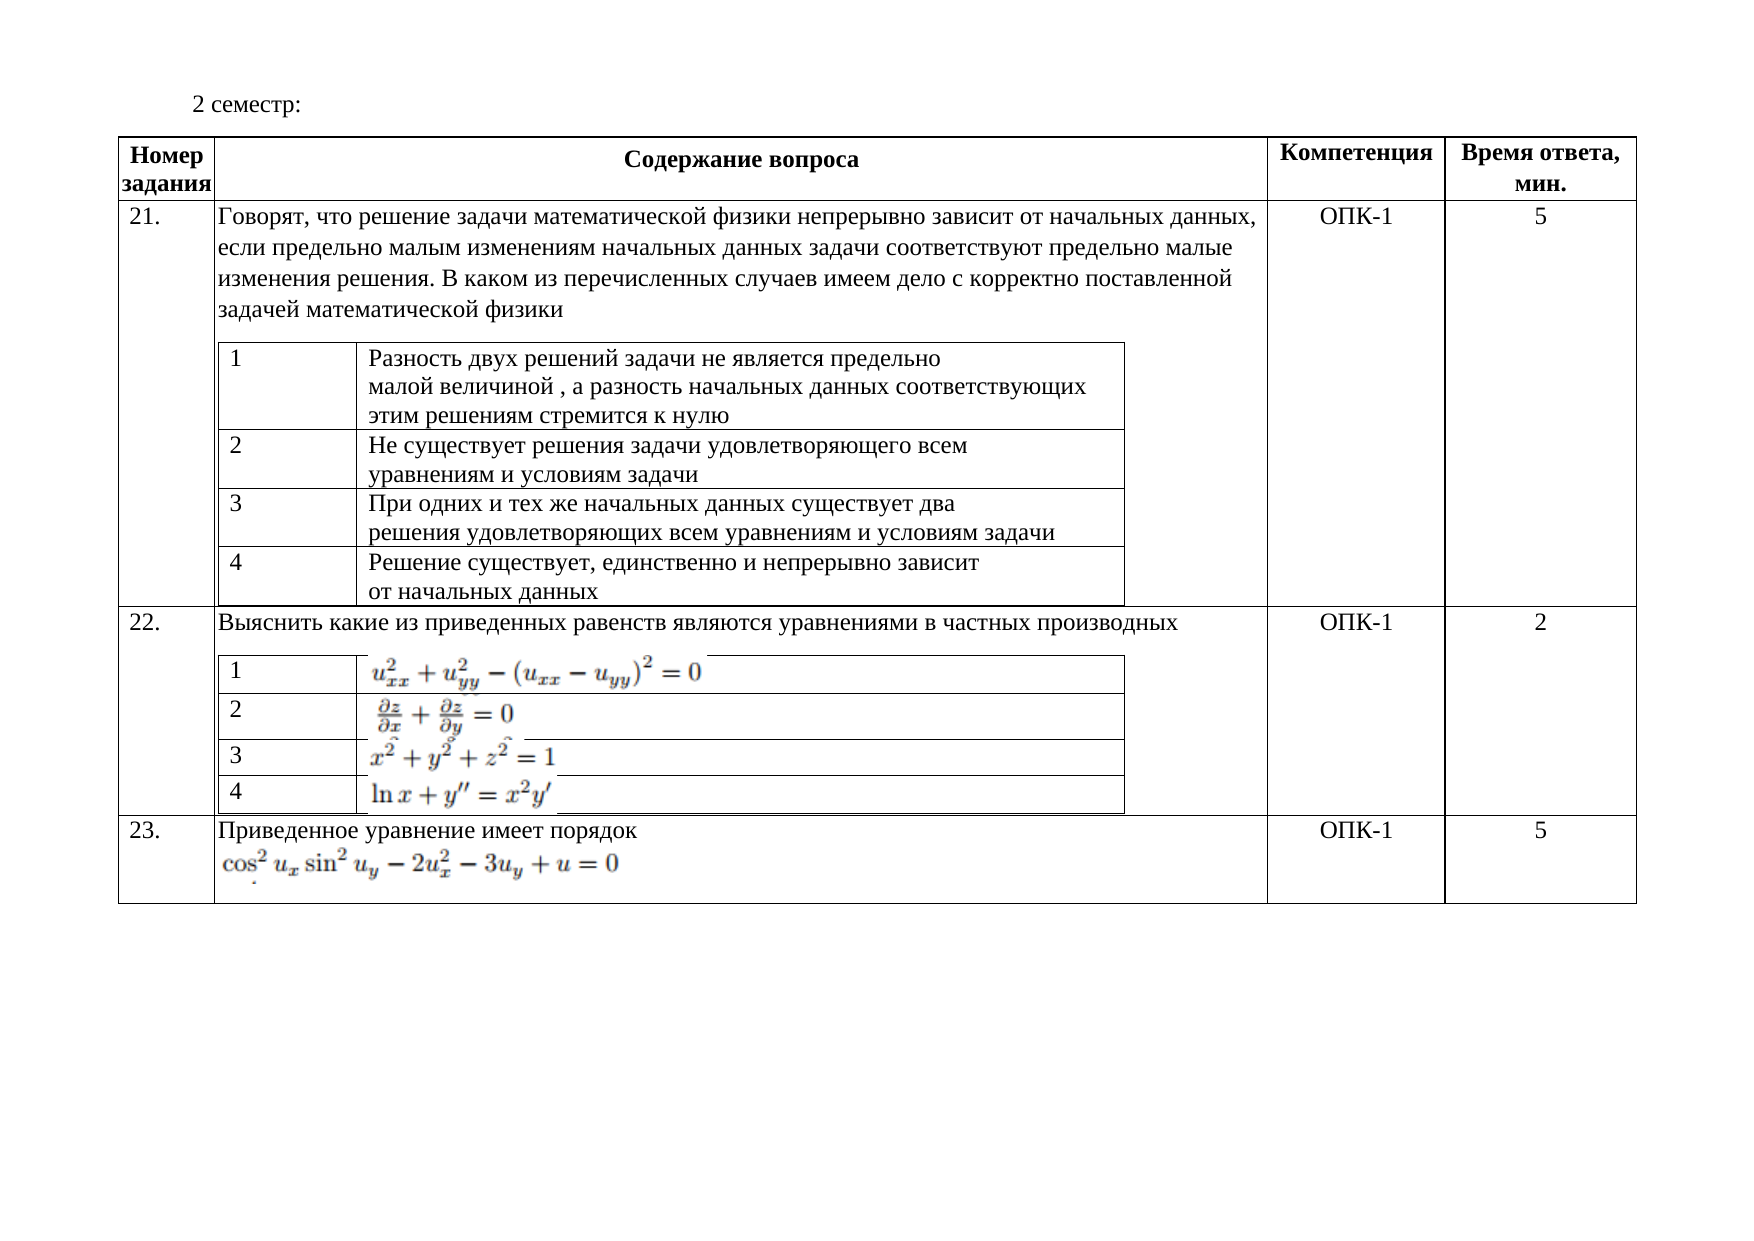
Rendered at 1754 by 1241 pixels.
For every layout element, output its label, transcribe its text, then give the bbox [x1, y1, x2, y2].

table_cell 5 [1446, 816, 1636, 903]
table_cell ОПК-1 [1268, 201, 1444, 606]
table_cell [119, 607, 214, 814]
text 2 семестр: [118, 89, 1636, 117]
table_cell Выяснить какие из приведенных равенств являются уравнениями в частных производных [215, 607, 1267, 814]
picture [217, 846, 630, 884]
picture [368, 655, 708, 693]
table_cell ОПК-1 [1268, 816, 1444, 903]
table_cell Говорят, что решение задачи математической физики непрерывно зависит от начальных данных, если предельно малым изменениям начальных данных задачи соответствуют предельно малые изменения решения. В каком из перечисленных случаев имеем дело с корректно поставленной задачей математической физики [215, 201, 1267, 606]
table_header Содержание вопроса [215, 138, 1267, 200]
table_header Компетенция [1268, 138, 1444, 200]
table_cell ОПК-1 [1268, 607, 1444, 814]
table_cell 5 [1446, 201, 1636, 606]
table_cell Приведенное уравнение имеет порядок [215, 816, 1267, 903]
picture [368, 694, 562, 814]
table_cell [119, 201, 214, 606]
table_cell [119, 816, 214, 903]
table_cell 2 [1446, 607, 1636, 814]
table_header Время ответа, мин. [1446, 138, 1636, 200]
table_header Номер задания [119, 138, 214, 200]
